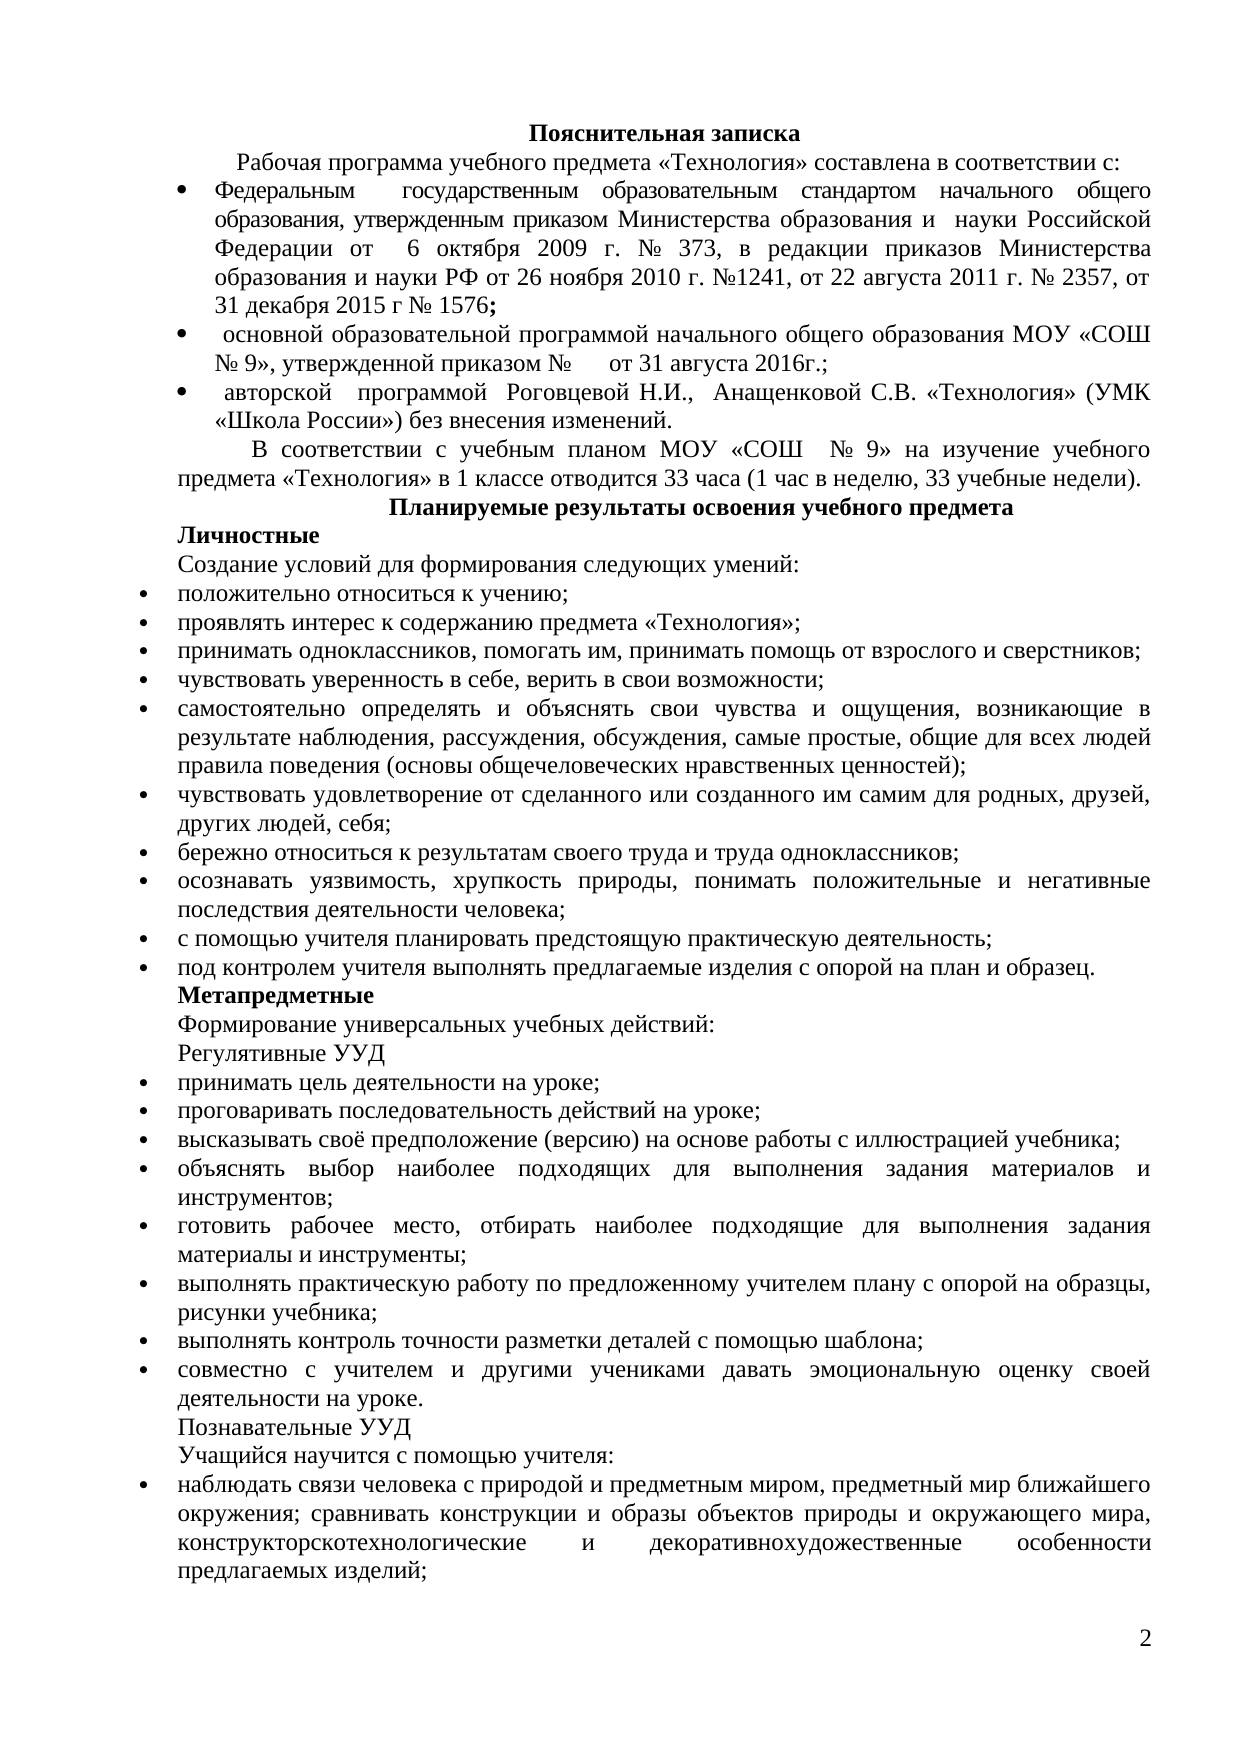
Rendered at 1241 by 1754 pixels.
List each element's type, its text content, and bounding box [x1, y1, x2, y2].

list выполнять практическую работу по предложенному учителем плану с опорой на образцы, рисунки учебника; [140, 1268, 1152, 1326]
list бережно относиться к результатам своего труда и труда одноклассников; [140, 837, 1152, 866]
list принимать одноклассников, помогать им, принимать помощь от взрослого и сверстников; [140, 636, 1152, 664]
list под контролем учителя выполнять предлагаемые изделия с опорой на план и образец. [140, 952, 1152, 981]
text Познавательные УУД [177, 1412, 1152, 1441]
list основной образовательной программой начального общего образования МОУ «СОШ № 9», утвержденной приказом № от 31 августа 2016г.; [177, 319, 1152, 377]
list с помощью учителя планировать предстоящую практическую деятельность; [140, 923, 1152, 952]
list совместно с учителем и другими учениками давать эмоциональную оценку своей деятельности на уроке. [140, 1354, 1152, 1412]
list чувствовать уверенность в себе, верить в свои возможности; [140, 664, 1152, 693]
list осознавать уязвимость, хрупкость природы, понимать положительные и негативные последствия деятельности человека; [140, 866, 1152, 923]
text Формирование универсальных учебных действий: [177, 1009, 1152, 1038]
text Регулятивные УУД [177, 1038, 1152, 1067]
list принимать цель деятельности на уроке; [140, 1067, 1152, 1096]
list авторской программой Роговцевой Н.И., Анащенковой С.В. «Технология» (УМК «Школа России») без внесения изменений. [177, 377, 1152, 434]
list готовить рабочее место, отбирать наиболее подходящие для выполнения задания материалы и инструменты; [140, 1211, 1152, 1268]
list проявлять интерес к содержанию предмета «Технология»; [140, 607, 1152, 636]
list выполнять контроль точности разметки деталей с помощью шаблона; [140, 1326, 1152, 1354]
list объяснять выбор наиболее подходящих для выполнения задания материалов и инструментов; [140, 1153, 1152, 1211]
text Создание условий для формирования следующих умений: [177, 549, 1152, 578]
text В соответствии с учебным планом МОУ «СОШ № 9» на изучение учебного предмета «Технология» в 1 классе отводится 33 часа (1 час в неделю, 33 учебные недели). [177, 434, 1152, 492]
text Планируемые результаты освоения учебного предмета [177, 492, 1152, 521]
text Рабочая программа учебного предмета «Технология» составлена в соответствии с: [177, 147, 1152, 176]
list самостоятельно определять и объяснять свои чувства и ощущения, возникающие в результате наблюдения, рассуждения, обсуждения, самые простые, общие для всех людей правила поведения (основы общечеловеческих нравственных ценностей); [140, 693, 1152, 779]
text Пояснительная записка [177, 118, 1152, 147]
text Личностные [177, 521, 1152, 549]
list Федеральным государственным образовательным стандартом начального общего образования, утвержденным приказом Министерства образования и науки Российской Федерации от 6 октября 2009 г. № 373, в редакции приказов Министерства образования и науки РФ от 26 ноября . №1241, от 22 августа . № 2357, от 31 декабря 2015 г № 1576; [177, 176, 1152, 319]
list чувствовать удовлетворение от сделанного или созданного им самим для родных, друзей, других людей, себя; [140, 779, 1152, 837]
list наблюдать связи человека с природой и предметным миром, предметный мир ближайшего окружения; сравнивать конструкции и образы объектов природы и окружающего мира, конструкторскотехнологические и декоративнохудожественные особенности предлагаемых изделий; [140, 1469, 1152, 1584]
list положительно относиться к учению; [140, 578, 1152, 607]
text Учащийся научится с помощью учителя: [177, 1441, 1152, 1469]
text Метапредметные [177, 981, 1152, 1009]
list проговаривать последовательность действий на уроке; [140, 1096, 1152, 1124]
list высказывать своё предположение (версию) на основе работы с иллюстрацией учебника; [140, 1124, 1152, 1153]
